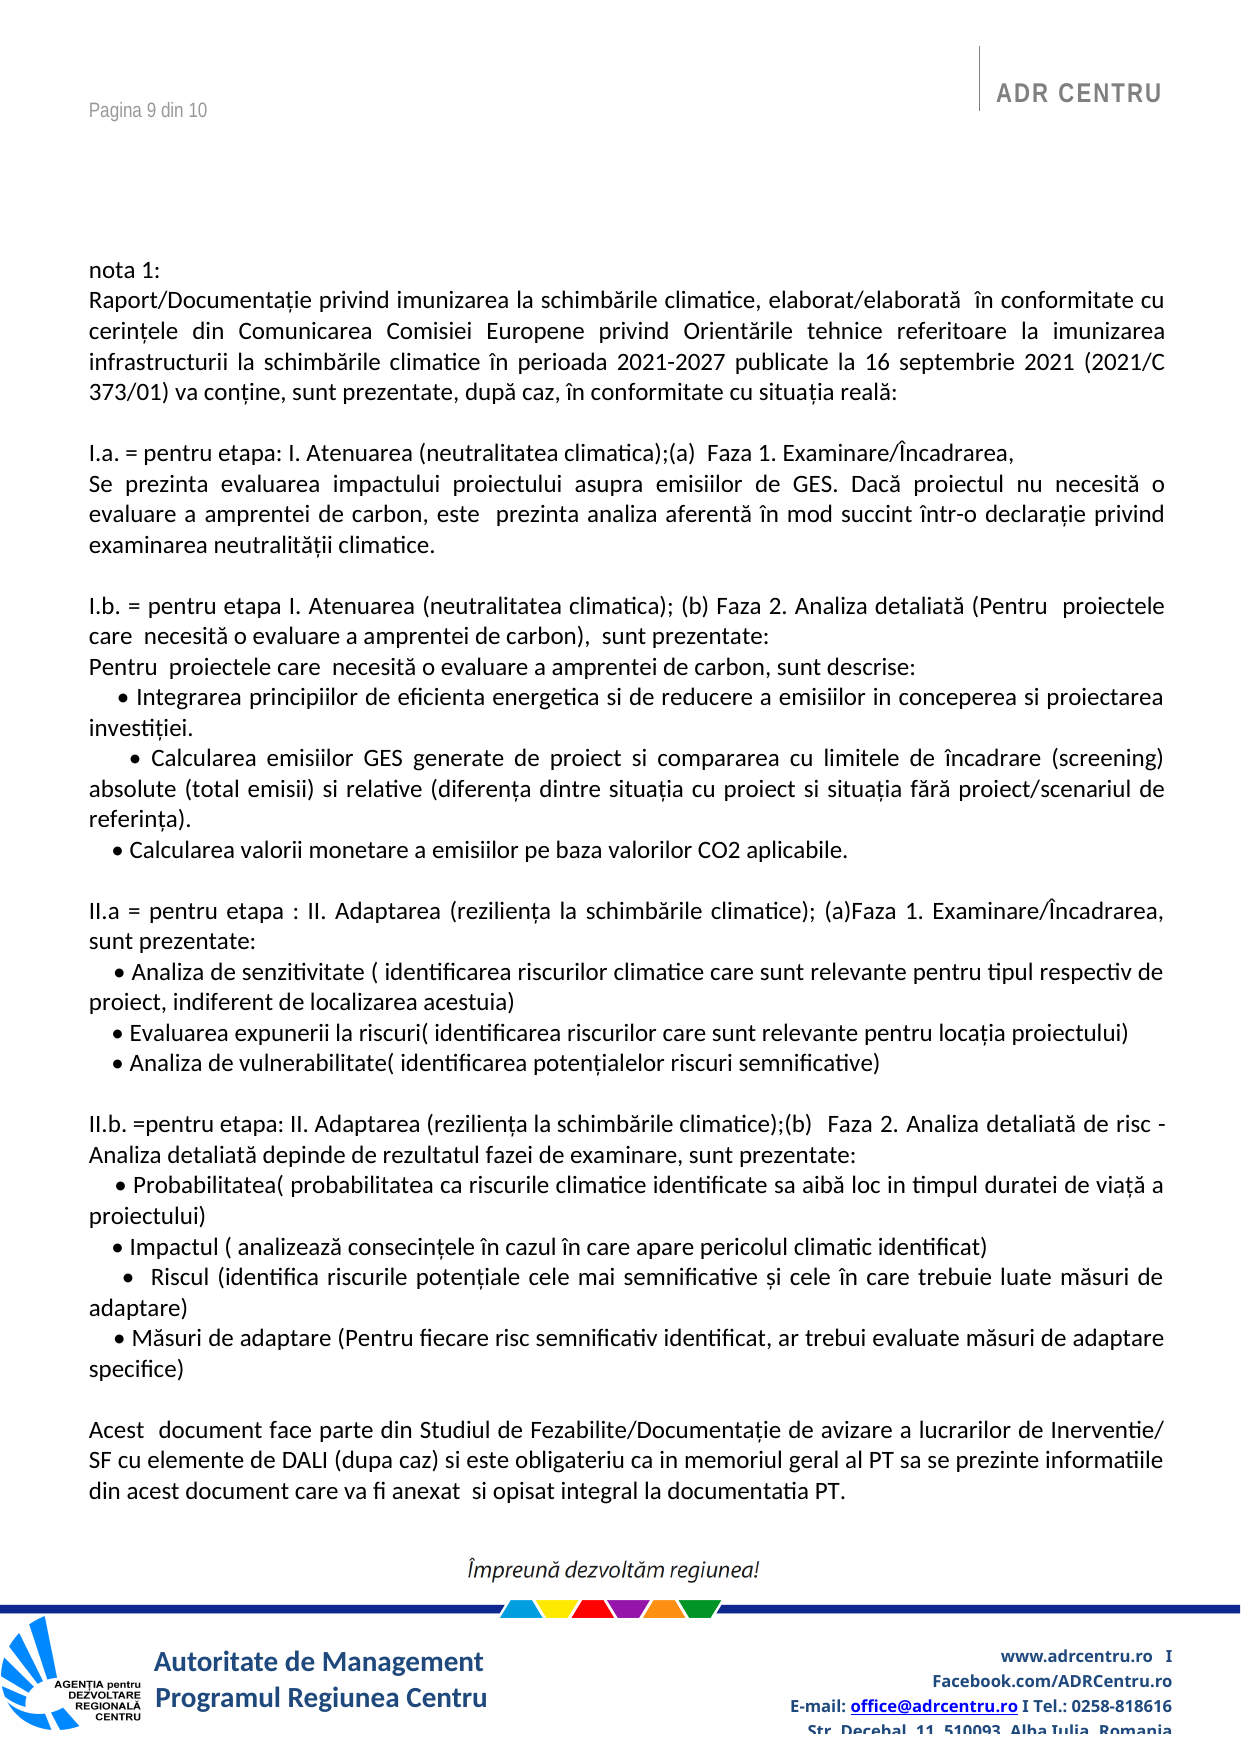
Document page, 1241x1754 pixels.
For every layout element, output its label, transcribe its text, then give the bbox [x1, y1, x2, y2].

text Raport/Documentație privind imunizarea la schimbările climatice, elaborat/elaborată în conformitate cu cerințele din Comunicarea Comisiei Europene privind Orientările tehnice referitoare la imunizarea infrastructurii la schimbările climatice în perioada 2021-2027 publicate la 16 septembrie 2021 (2021/C 373/01) va conține, sunt prezentate, după caz, în conformitate cu situaţia reală: [89, 284, 1167, 407]
text • Măsuri de adaptare (Pentru fiecare risc semnificativ identificat, ar trebui evaluate măsuri de adaptare specifice) [89, 1322, 1167, 1383]
text • Calcularea valorii monetare a emisiilor pe baza valorilor CO2 aplicabile. [89, 834, 1167, 864]
picture [0, 1600, 509, 1730]
text • Integrarea principiilor de eficienta energetica si de reducere a emisiilor in conceperea si proiectarea investiției. [89, 681, 1167, 742]
text II.a = pentru etapa : II. Adaptarea (reziliența la schimbările climatice); (a)Faza 1. Examinare/Încadrarea, sunt prezentate: [89, 895, 1167, 956]
text I.b. = pentru etapa I. Atenuarea (neutralitatea climatica); (b) Faza 2. Analiza detaliată (Pentru proiectele care necesită o evaluare a amprentei de carbon), sunt prezentate: [89, 590, 1167, 651]
text • Analiza de vulnerabilitate( identificarea potențialelor riscuri semnificative) [89, 1048, 1167, 1078]
text II.b. =pentru etapa: II. Adaptarea (reziliența la schimbările climatice);(b) Faza 2. Analiza detaliată de risc - Analiza detaliată depinde de rezultatul fazei de examinare, sunt prezentate: [89, 1109, 1167, 1170]
text • Calcularea emisiilor GES generate de proiect si compararea cu limitele de încadrare (screening) absolute (total emisii) si relative (diferența dintre situația cu proiect si situația fără proiect/scenariul de referința). [89, 742, 1167, 834]
text • Evaluarea expunerii la riscuri( identificarea riscurilor care sunt relevante pentru locația proiectului) [89, 1017, 1167, 1048]
text Pentru proiectele care necesită o evaluare a amprentei de carbon, sunt descrise: [89, 651, 1167, 681]
text • Impactul ( analizează consecințele în cazul în care apare pericolul climatic identificat) [89, 1231, 1167, 1261]
text Se prezinta evaluarea impactului proiectului asupra emisiilor de GES. Dacă proiectul nu necesită o evaluare a amprentei de carbon, este prezinta analiza aferentă în mod succint într-o declarație privind examinarea neutralității climatice. [89, 468, 1167, 559]
text • Analiza de senzitivitate ( identificarea riscurilor climatice care sunt relevante pentru tipul respectiv de proiect, indiferent de localizarea acestuia) [89, 956, 1167, 1017]
picture [454, 1556, 773, 1583]
text nota 1: [89, 254, 1167, 284]
text • Riscul (identifica riscurile potențiale cele mai semnificative și cele în care trebuie luate măsuri de adaptare) [89, 1261, 1167, 1322]
picture [533, 1600, 1241, 1618]
text I.a. = pentru etapa: I. Atenuarea (neutralitatea climatica);(a) Faza 1. Examinare/Încadrarea, [89, 437, 1167, 468]
text Acest document face parte din Studiul de Fezabilite/Documentație de avizare a lucrarilor de Inerventie/ SF cu elemente de DALI (dupa caz) si este obligateriu ca in memoriul geral al PT sa se prezinte informatiile din acest document care va fi anexat si opisat integral la documentatia PT. [89, 1414, 1167, 1505]
text • Probabilitatea( probabilitatea ca riscurile climatice identificate sa aibă loc in timpul duratei de viață a proiectului) [89, 1170, 1167, 1231]
